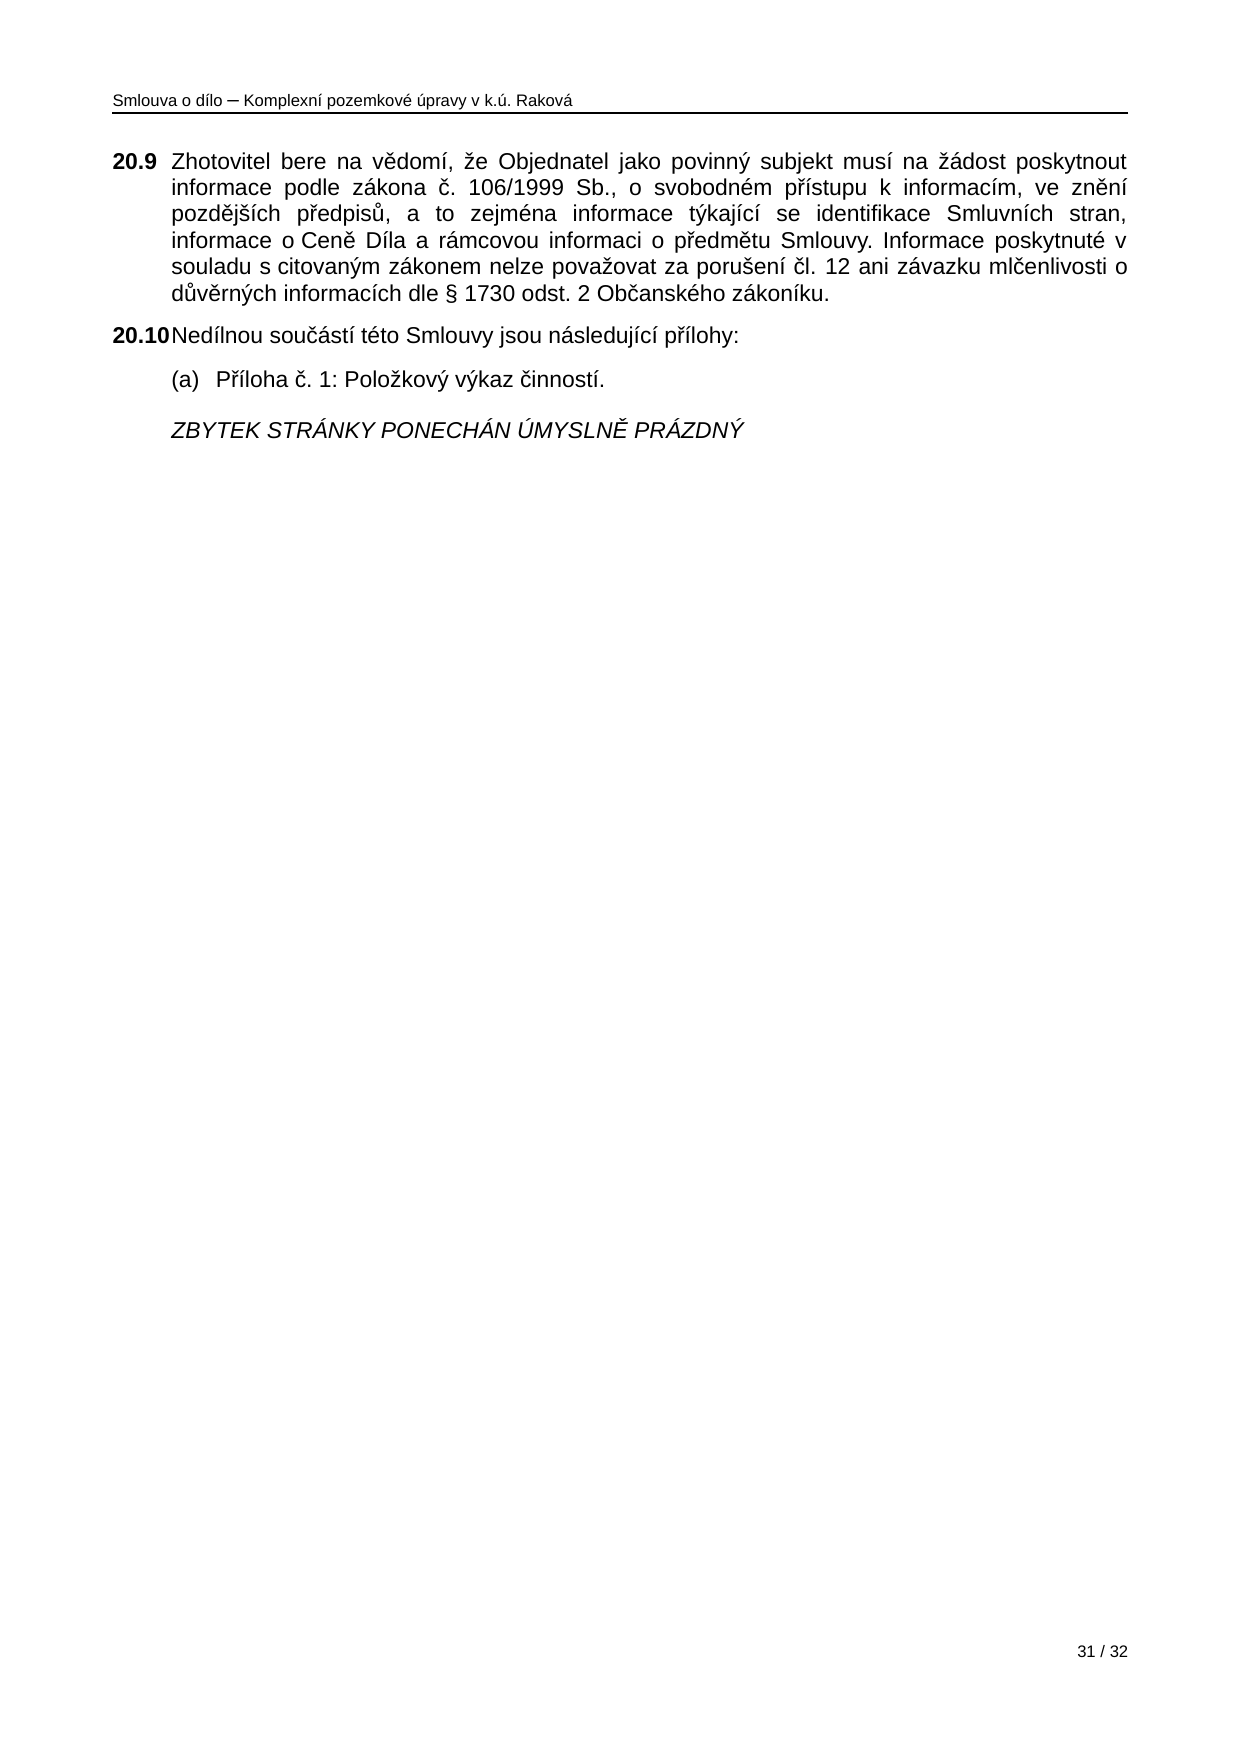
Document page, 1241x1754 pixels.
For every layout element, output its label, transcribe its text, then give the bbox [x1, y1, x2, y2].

list Příloha č. 1: Položkový výkaz činností. [171, 366, 1128, 392]
text Nedílnou součástí této Smlouvy jsou následující přílohy: [112, 322, 1128, 349]
text Zhotovitel bere na vědomí, že Objednatel jako povinný subjekt musí na žádost poskytnout informace podle zákona č. 106/1999 Sb., o svobodném přístupu k informacím, ve znění pozdějších předpisů, a to zejména informace týkající se identifikace Smluvních stran, informace o Ceně Díla a rámcovou informaci o předmětu Smlouvy. Informace poskytnuté v souladu s citovaným zákonem nelze považovat za porušení čl. 12 ani závazku mlčenlivosti o důvěrných informacích dle § 1730 odst. 2 Občanského zákoníku. [112, 148, 1128, 306]
list ZBYTEK STRÁNKY PONECHÁN ÚMYSLNĚ PRÁZDNÝ [171, 417, 1128, 443]
